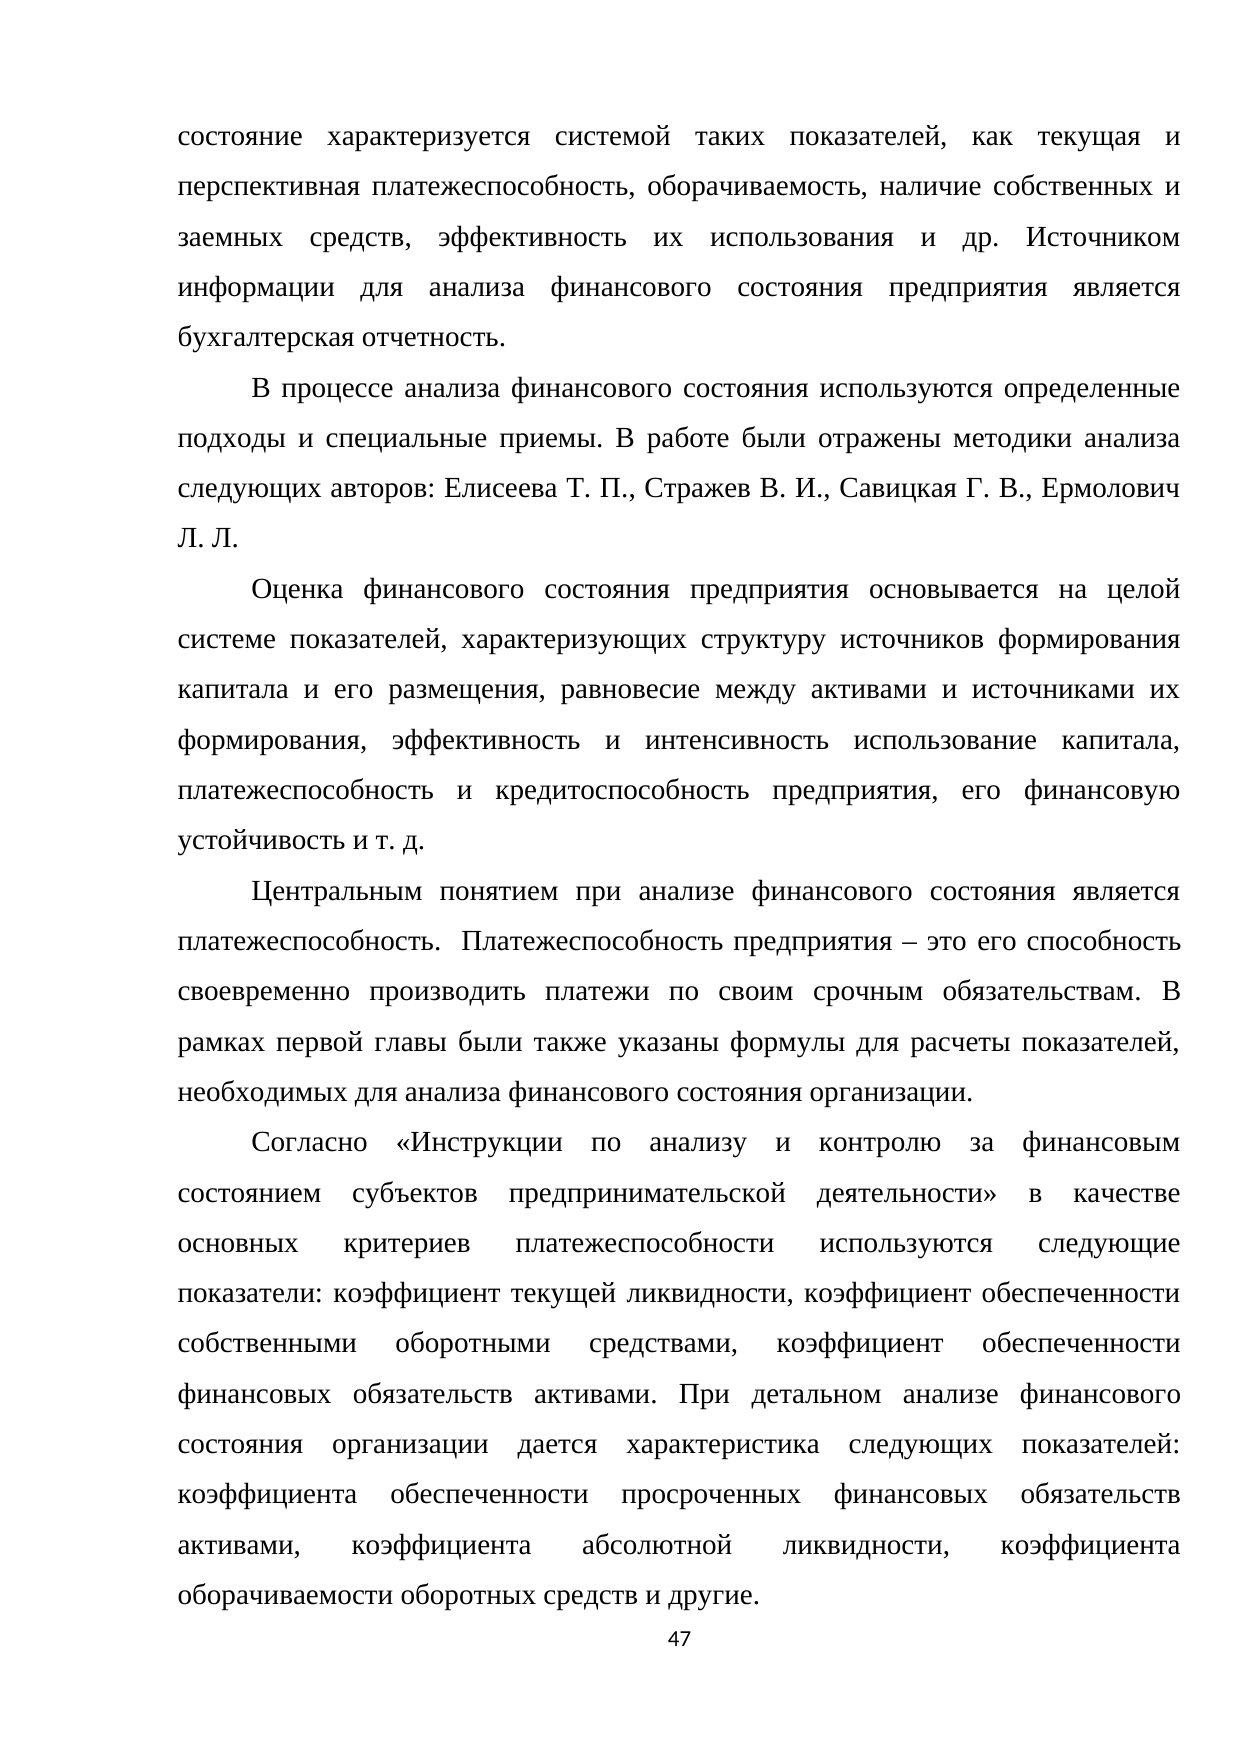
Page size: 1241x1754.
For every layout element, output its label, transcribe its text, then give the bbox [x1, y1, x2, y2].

text Центральным понятием при анализе финансового состояния является платежеспособность. Платежеспособность предприятия – это его способность своевременно производить платежи по своим срочным обязательствам. В рамках первой главы были также указаны формулы для расчеты показателей, необходимых для анализа финансового состояния организации. [177, 873, 1181, 1108]
text Согласно «Инструкции по анализу и контролю за финансовым состоянием субъектов предпринимательской деятельности» в качестве основных критериев платежеспособности используются следующие показатели: коэффициент текущей ликвидности, коэффициент обеспеченности собственными оборотными средствами, коэффициент обеспеченности финансовых обязательств активами. При детальном анализе финансового состояния организации дается характеристика следующих показателей: коэффициента обеспеченности просроченных финансовых обязательств активами, коэффициента абсолютной ликвидности, коэффициента оборачиваемости оборотных средств и другие. [177, 1124, 1181, 1611]
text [177, 118, 1181, 353]
text Оценка финансового состояния предприятия основывается на целой системе показателей, характеризующих структуру источников формирования капитала и его размещения, равновесие между активами и источниками их формирования, эффективность и интенсивность использование капитала, платежеспособность и кредитоспособность предприятия, его финансовую устойчивость и т. д. [177, 571, 1181, 856]
text В процессе анализа финансового состояния используются определенные подходы и специальные приемы. В работе были отражены методики анализа следующих авторов: Елисеева Т. П., Стражев В. И., Савицкая Г. В., Ермолович Л. Л. [177, 370, 1181, 554]
